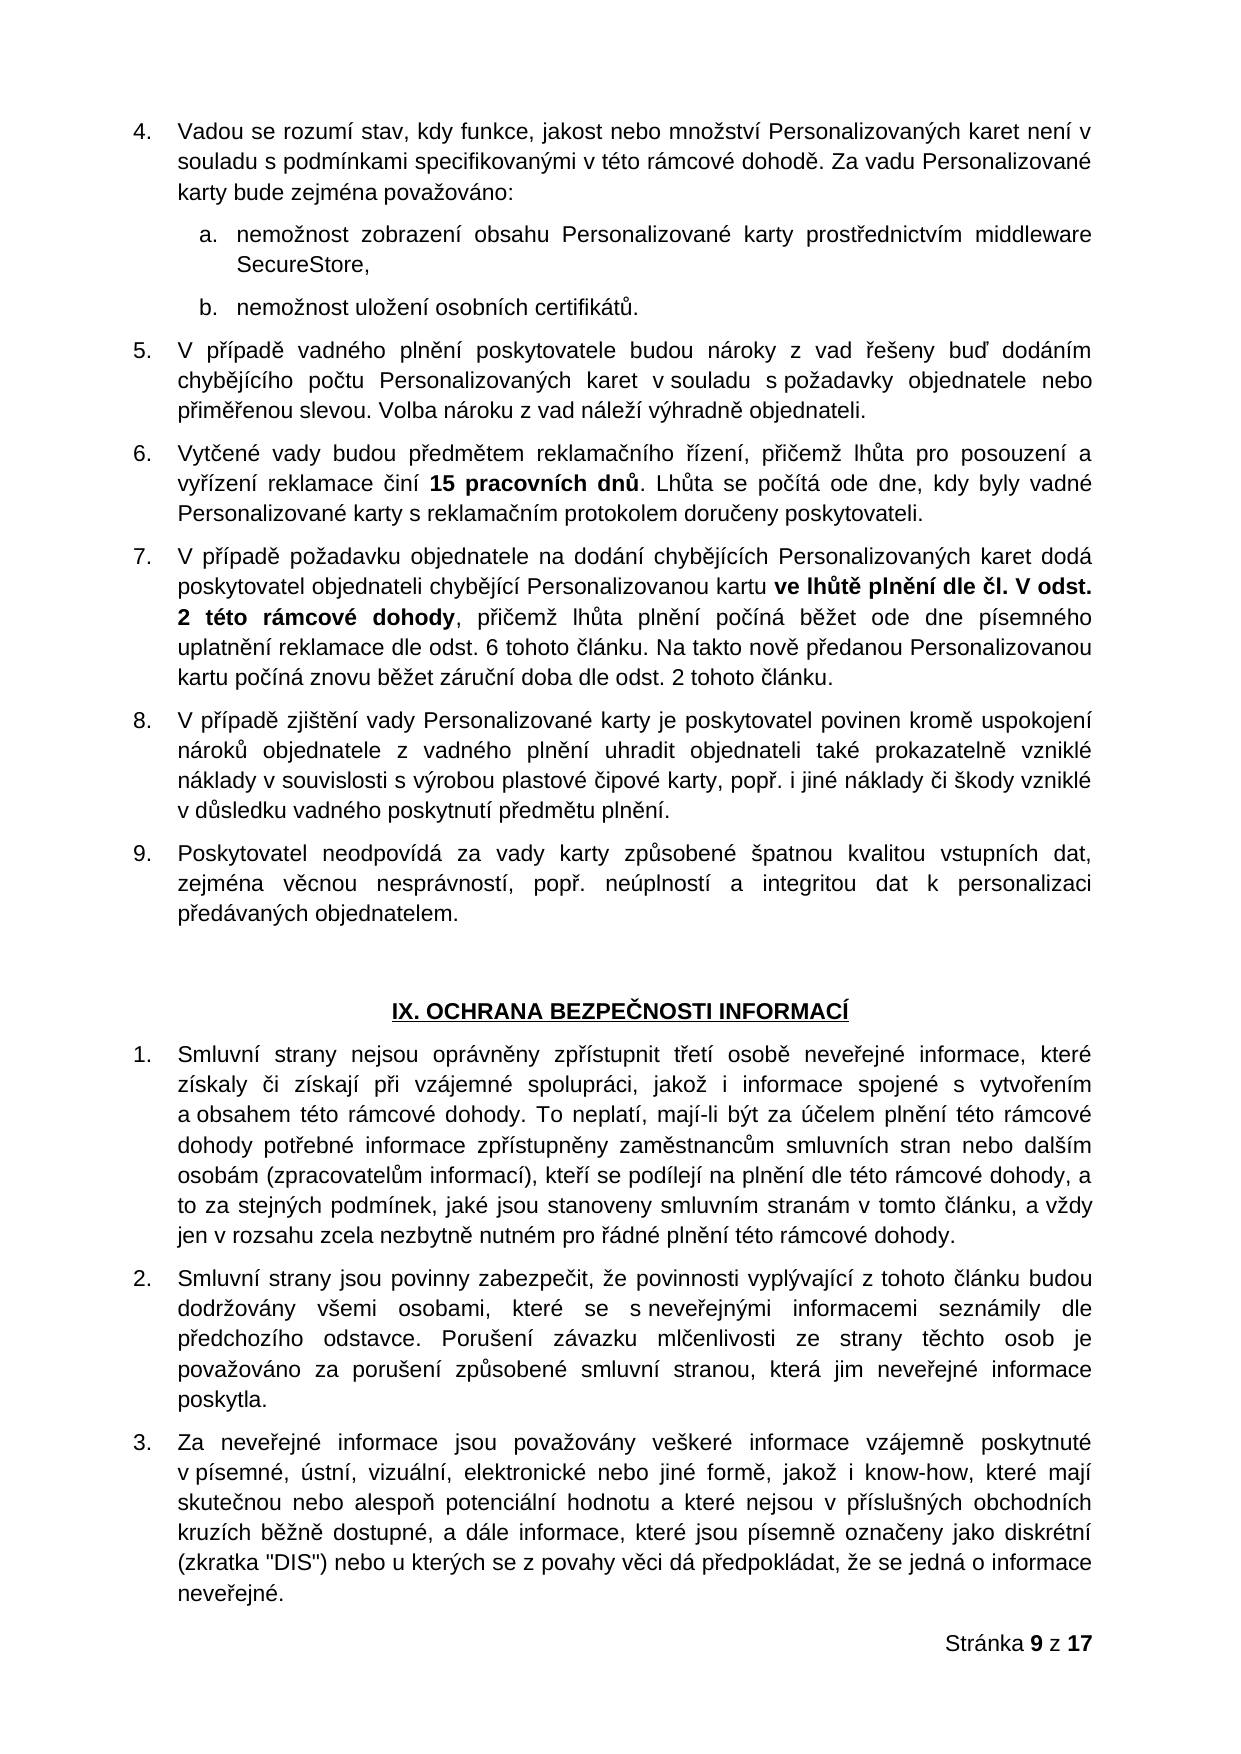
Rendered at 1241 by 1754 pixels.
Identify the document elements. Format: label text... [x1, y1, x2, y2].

list Poskytovatel neodpovídá za vady karty způsobené špatnou kvalitou vstupních dat, zejména věcnou nesprávností, popř. neúplností a integritou dat k personalizaci předávaných objednatelem. [133, 840, 1092, 927]
list V případě požadavku objednatele na dodání chybějících Personalizovaných karet dodá poskytovatel objednateli chybějící Personalizovanou kartu ve lhůtě plnění dle čl. V odst. 2 této rámcové dohody, přičemž lhůta plnění počíná běžet ode dne písemného uplatnění reklamace dle odst. 6 tohoto článku. Na takto nově předanou Personalizovanou kartu počíná znovu běžet záruční doba dle odst. 2 tohoto článku. [133, 543, 1092, 690]
text IX. OCHRANA BEZPEČNOSTI INFORMACÍ [148, 998, 1092, 1025]
list Smluvní strany nejsou oprávněny zpřístupnit třetí osobě neveřejné informace, které získaly či získají při vzájemné spolupráci, jakož i informace spojené s vytvořením a obsahem této rámcové dohody. To neplatí, mají-li být za účelem plnění této rámcové dohody potřebné informace zpřístupněny zaměstnancům smluvních stran nebo dalším osobám (zpracovatelům informací), kteří se podílejí na plnění dle této rámcové dohody, a to za stejných podmínek, jaké jsou stanoveny smluvním stranám v tomto článku, a vždy jen v rozsahu zcela nezbytně nutném pro řádné plnění této rámcové dohody. [133, 1041, 1092, 1249]
list nemožnost zobrazení obsahu Personalizované karty prostřednictvím middleware SecureStore, [199, 221, 1092, 278]
list V případě zjištění vady Personalizované karty je poskytovatel povinen kromě uspokojení nároků objednatele z vadného plnění uhradit objednateli také prokazatelně vzniklé náklady v souvislosti s výrobou plastové čipové karty, popř. i jiné náklady či škody vzniklé v důsledku vadného poskytnutí předmětu plnění. [133, 707, 1092, 824]
list V případě vadného plnění poskytovatele budou nároky z vad řešeny buď dodáním chybějícího počtu Personalizovaných karet v souladu s požadavky objednatele nebo přiměřenou slevou. Volba nároku z vad náleží výhradně objednateli. [133, 337, 1092, 424]
list Vytčené vady budou předmětem reklamačního řízení, přičemž lhůta pro posouzení a vyřízení reklamace činí 15 pracovních dnů. Lhůta se počítá ode dne, kdy byly vadné Personalizované karty s reklamačním protokolem doručeny poskytovateli. [133, 440, 1092, 527]
list nemožnost uložení osobních certifikátů. [199, 294, 1092, 321]
list Smluvní strany jsou povinny zabezpečit, že povinnosti vyplývající z tohoto článku budou dodržovány všemi osobami, které se s neveřejnými informacemi seznámily dle předchozího odstavce. Porušení závazku mlčenlivosti ze strany těchto osob je považováno za porušení způsobené smluvní stranou, která jim neveřejné informace poskytla. [133, 1265, 1092, 1412]
list Za neveřejné informace jsou považovány veškeré informace vzájemně poskytnuté v písemné, ústní, vizuální, elektronické nebo jiné formě, jakož i know-how, které mají skutečnou nebo alespoň potenciální hodnotu a které nejsou v příslušných obchodních kruzích běžně dostupné, a dále informace, které jsou písemně označeny jako diskrétní (zkratka "DIS") nebo u kterých se z povahy věci dá předpokládat, že se jedná o informace neveřejné. [133, 1428, 1092, 1606]
list Vadou se rozumí stav, kdy funkce, jakost nebo množství Personalizovaných karet není v souladu s podmínkami specifikovanými v této rámcové dohodě. Za vadu Personalizované karty bude zejména považováno: [133, 118, 1092, 205]
